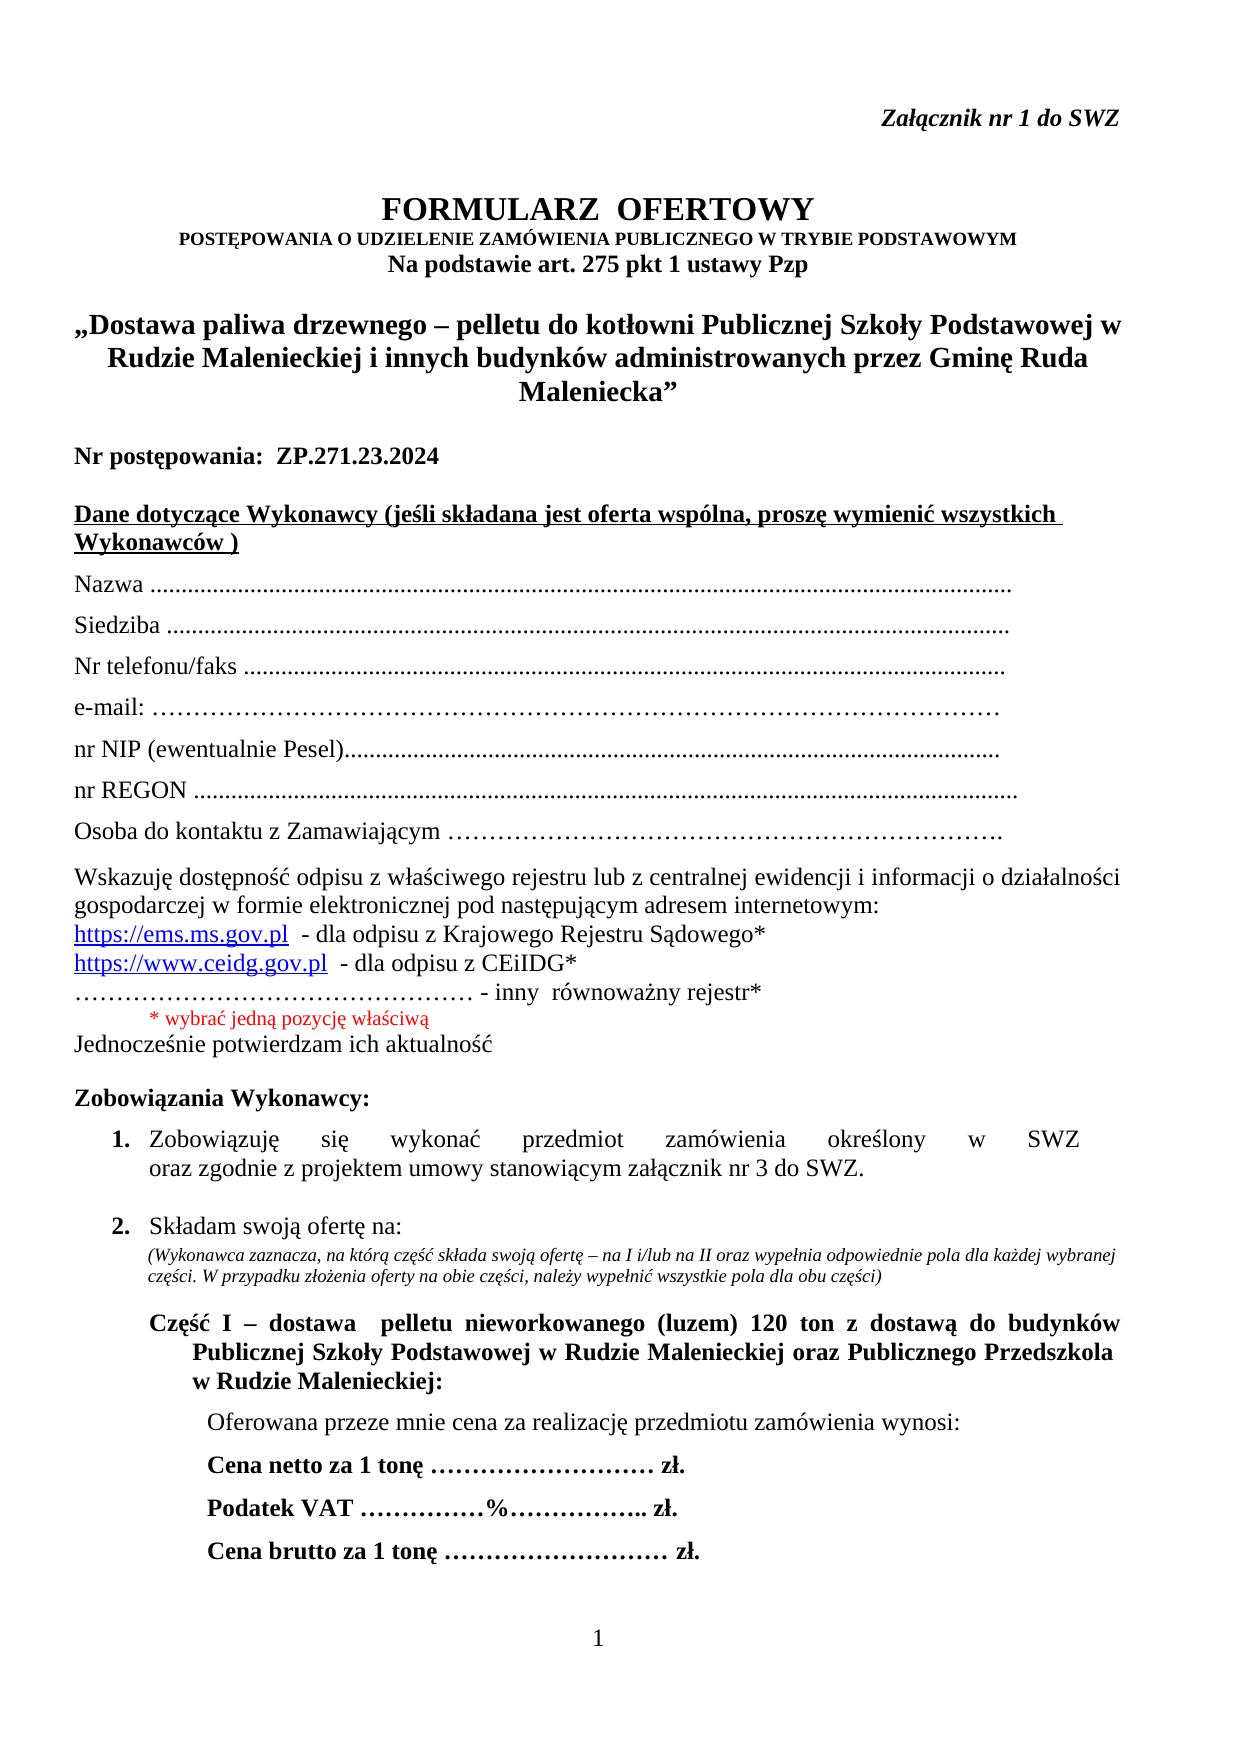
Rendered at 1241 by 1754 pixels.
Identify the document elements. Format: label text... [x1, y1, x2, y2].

text e-mail: ………………………………………………………………………………………… [74, 692, 1122, 721]
text nr NIP (ewentualnie Pesel)......................................................................................................... [74, 734, 1122, 762]
text https://ems.ms.gov.pl - dla odpisu z Krajowego Rejestru Sądowego* [74, 919, 1122, 948]
text Siedziba ....................................................................................................................................... [74, 610, 1122, 639]
text Jednocześnie potwierdzam ich aktualność [74, 1029, 1122, 1058]
subtitle Dane dotyczące Wykonawcy (jeśli składana jest oferta wspólna, proszę wymienić wszystkich Wykonawców ) [74, 499, 1122, 556]
text Cena brutto za 1 tonę ……………………… zł. [207, 1536, 1122, 1565]
text Podatek VAT ……………%…………….. zł. [207, 1493, 1122, 1522]
list * wybrać jedną pozycję właściwą [149, 1006, 1120, 1029]
list Oferowana przeze mnie cena za realizację przedmiotu zamówienia wynosi: [207, 1407, 1122, 1436]
text Nazwa .......................................................................................................................................... [74, 569, 1122, 597]
text POSTĘPOWANIA O UDZIELENIE ZAMÓWIENIA PUBLICZNEGO W TRYBIE PODSTAWOWYM [74, 228, 1122, 249]
text „Dostawa paliwa drzewnego – pelletu do kotłowni Publicznej Szkoły Podstawowej w Rudzie Malenieckiej i innych budynków administrowanych przez Gminę Ruda Maleniecka” [74, 307, 1122, 408]
list Zobowiązuję się wykonać przedmiot zamówienia określony w SWZ oraz zgodnie z projektem umowy stanowiącym załącznik nr 3 do SWZ. [111, 1124, 1122, 1182]
text Osoba do kontaktu z Zamawiającym …………………………………………………………. [74, 816, 1122, 845]
text Nr telefonu/faks .......................................................................................................................... [74, 651, 1122, 680]
text Na podstawie art. 275 pkt 1 ustawy Pzp [74, 249, 1122, 278]
text FORMULARZ OFERTOWY [74, 190, 1122, 228]
text nr REGON .................................................................................................................................... [74, 775, 1122, 804]
text Nr postępowania: ZP.271.23.2024 [74, 441, 1122, 470]
text (Wykonawca zaznacza, na którą część składa swoją ofertę – na I i/lub na II oraz wypełnia odpowiednie pola dla każdej wybranej części. W przypadku złożenia oferty na obie części, należy wypełnić wszystkie pola dla obu części) [148, 1244, 1122, 1287]
subtitle Zobowiązania Wykonawcy: [74, 1083, 1122, 1112]
list Część I – dostawa pelletu nieworkowanego (luzem) 120 ton z dostawą do budynków Publicznej Szkoły Podstawowej w Rudzie Malenieckiej oraz Publicznego Przedszkola w Rudzie Malenieckiej: [149, 1308, 1122, 1395]
text Załącznik nr 1 do SWZ [74, 103, 1122, 132]
text Wskazuję dostępność odpisu z właściwego rejestru lub z centralnej ewidencji i informacji o działalności gospodarczej w formie elektronicznej pod następującym adresem internetowym: [74, 862, 1122, 919]
text https://www.ceidg.gov.pl - dla odpisu z CEiIDG* [74, 948, 1122, 977]
text Cena netto za 1 tonę ……………………… zł. [207, 1450, 1122, 1479]
list Składam swoją ofertę na: [111, 1211, 1122, 1239]
text ………………………………………… - inny równoważny rejestr* [74, 977, 1122, 1006]
